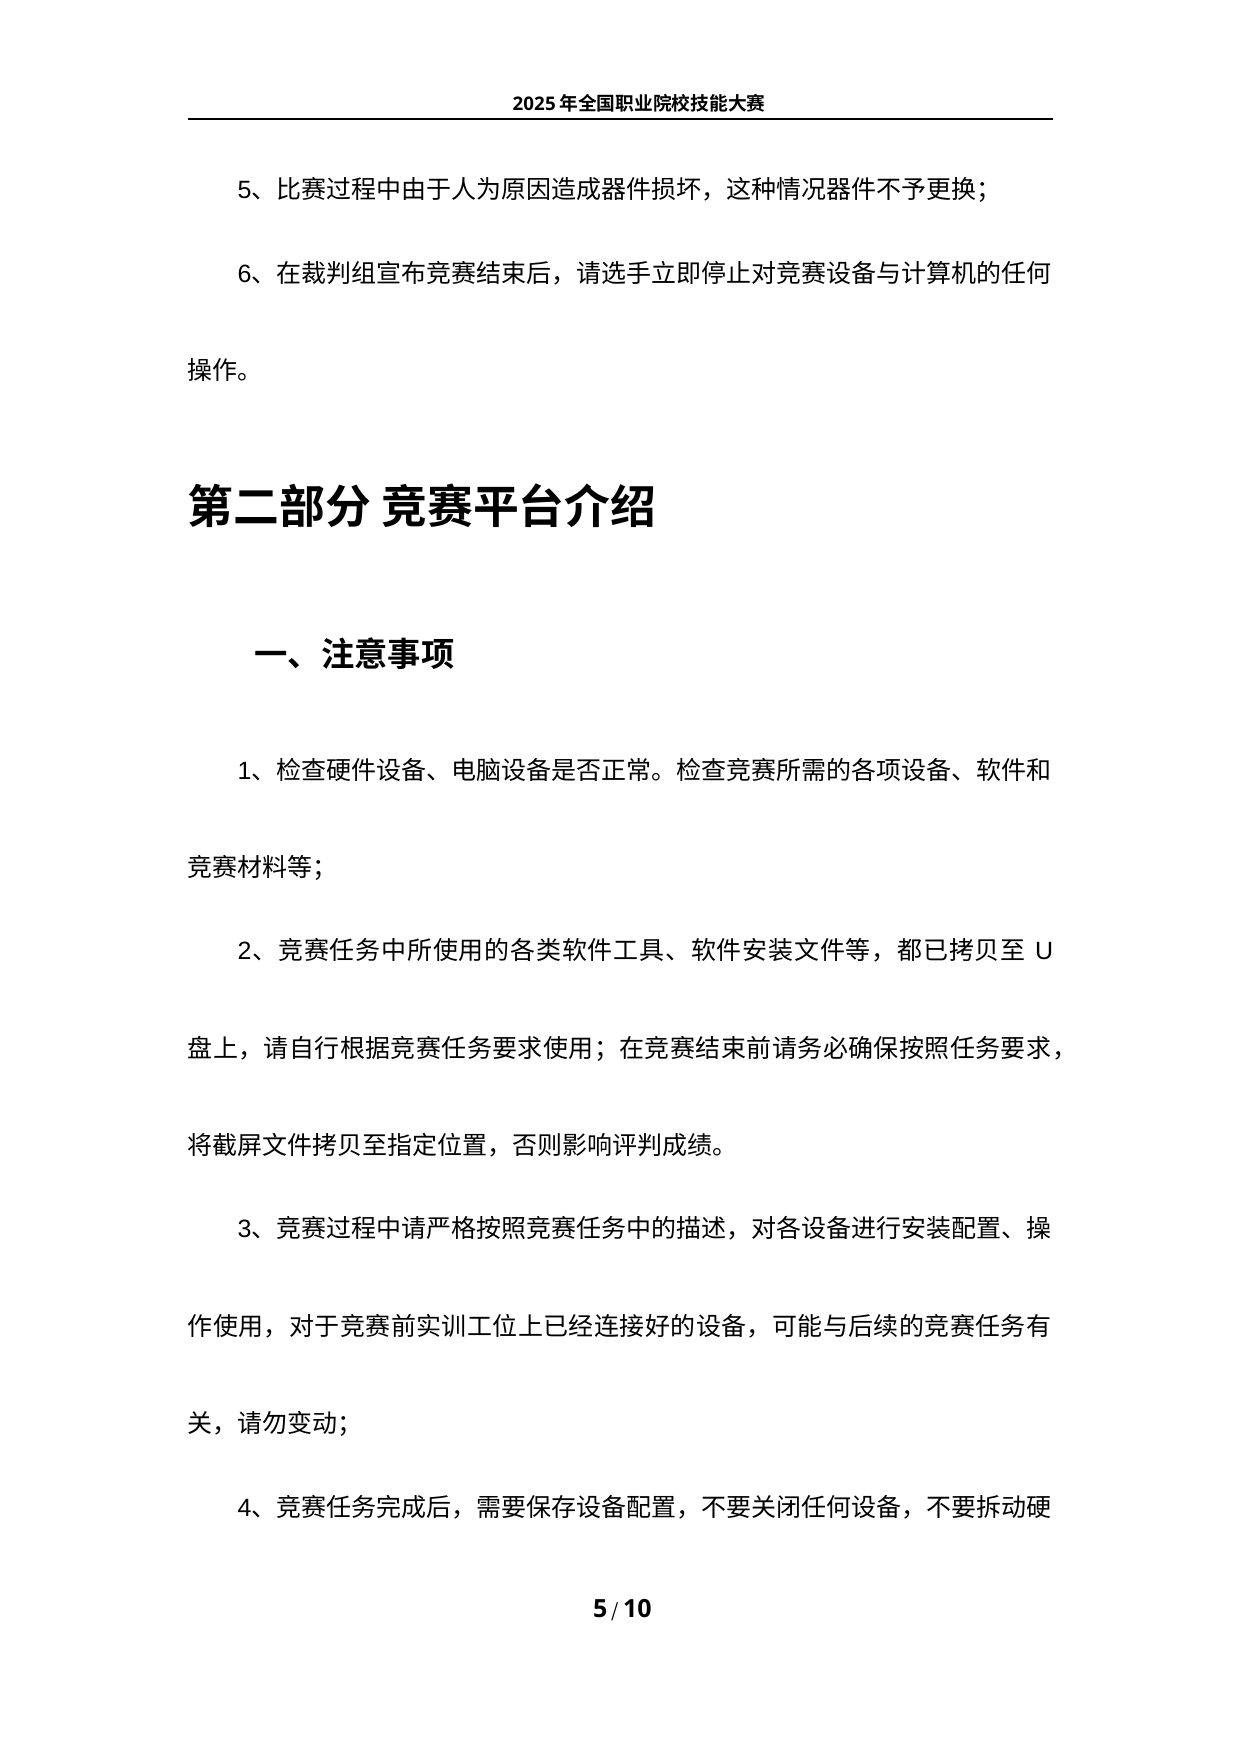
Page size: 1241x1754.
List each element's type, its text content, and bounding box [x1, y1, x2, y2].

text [187, 1473, 1053, 1538]
subtitle 一、注意事项 [187, 620, 1053, 685]
text 5、比赛过程中由于人为原因造成器件损坏，这种情况器件不予更换； [187, 156, 1053, 221]
subtitle 第二部分 竞赛平台介绍 [187, 455, 1053, 552]
text 3、竞赛过程中请严格按照竞赛任务中的描述，对各设备进行安装配置、操作使用，对于竞赛前实训工位上已经连接好的设备，可能与后续的竞赛任务有关，请勿变动； [187, 1194, 1053, 1454]
text 6、在裁判组宣布竞赛结束后，请选手立即停止对竞赛设备与计算机的任何操作。 [187, 239, 1053, 401]
text 2、竞赛任务中所使用的各类软件工具、软件安装文件等，都已拷贝至U盘上，请自行根据竞赛任务要求使用；在竞赛结束前请务必确保按照任务要求，将截屏文件拷贝至指定位置，否则影响评判成绩。 [187, 916, 1053, 1176]
text 1、检查硬件设备、电脑设备是否正常。检查竞赛所需的各项设备、软件和竞赛材料等； [187, 736, 1053, 898]
